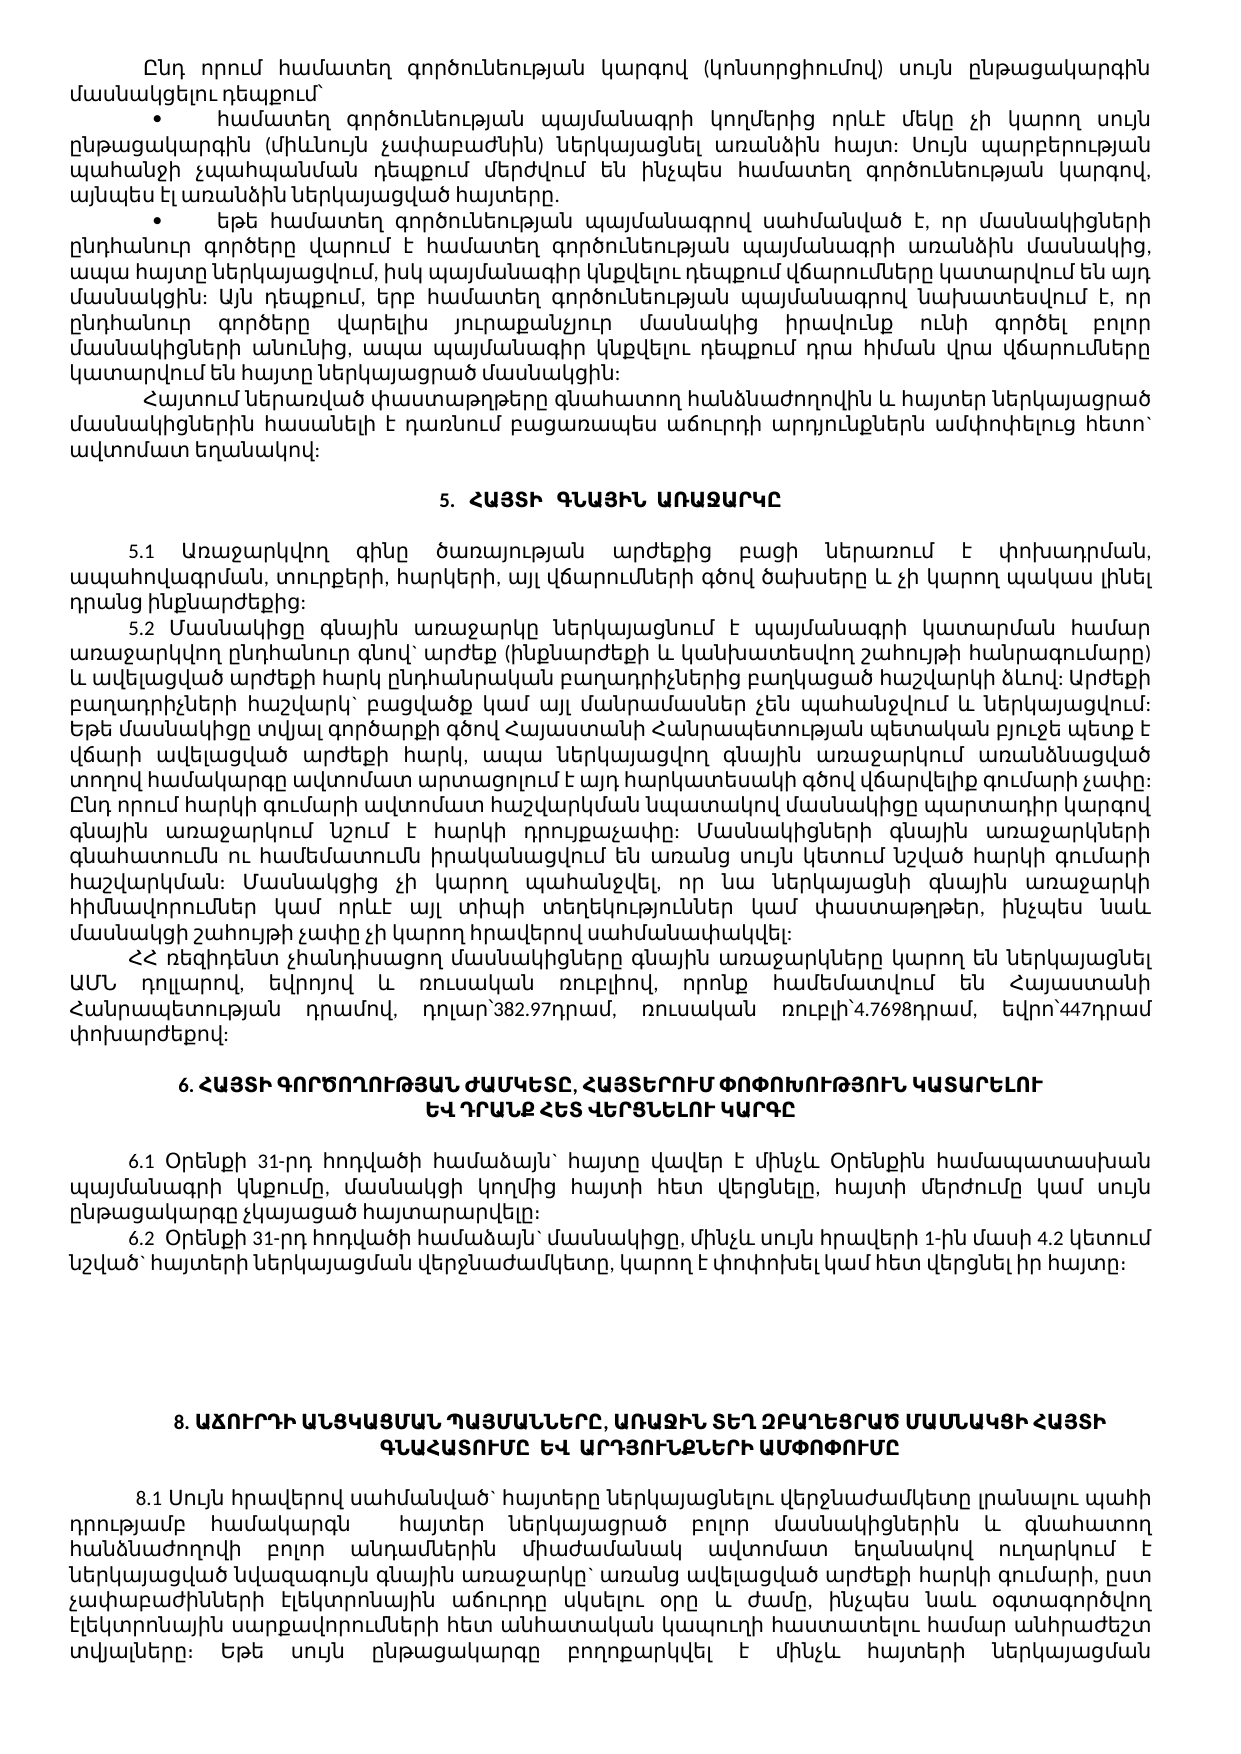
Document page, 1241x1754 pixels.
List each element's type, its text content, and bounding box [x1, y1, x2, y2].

text 6.2 Օրենքի 31-րդ հոդվածի համաձայն` մասնակիցը, մինչև սույն հրավերի 1-ին մասի 4.2 կետում նշված` հայտերի ներկայացման վերջնաժամկետը, կարող է փոփոխել կամ հետ վերցնել իր հայտը։ [69, 1225, 1152, 1276]
text ԳՆԱՀԱՏՈՒՄԸ ԵՎ ԱՐԴՅՈՒՆՔՆԵՐԻ ԱՄՓՈՓՈՒՄԸ [69, 1435, 1152, 1460]
text 5.1 Առաջարկվող գինը ծառայության արժեքից բացի ներառում է փոխադրման, ապահովագրման, տուրքերի, հարկերի, այլ վճարումների գծով ծախսերը և չի կարող պակաս լինել դրանց ինքնարժեքից: [69, 538, 1152, 615]
text 6. ՀԱՅՏԻ ԳՈՐԾՈՂՈՒԹՅԱՆ ԺԱՄԿԵՏԸ, ՀԱՅՏԵՐՈՒՄ ՓՈՓՈԽՈՒԹՅՈՒՆ ԿԱՏԱՐԵԼՈՒ [69, 1072, 1152, 1098]
text 5. ՀԱՅՏԻ ԳՆԱՅԻՆ ԱՌԱՋԱՐԿԸ [69, 488, 1152, 513]
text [69, 1486, 1152, 1663]
text ՀՀ ռեզիդենտ չհանդիսացող մասնակիցները գնային առաջարկները կարող են ներկայացնել ԱՄՆ դոլլարով, եվրոյով և ռուսական ռուբլիով, որոնք համեմատվում են Հայաստանի Հանրապետության դրամով, դոլար՝382.97դրամ, ռուսական ռուբլի՝4.7698դրամ, եվրո՝447դրամ փոխարժեքով: [69, 945, 1152, 1047]
text Հայտում ներառված փաստաթղթերը գնահատող հանձնաժողովին և հայտեր ներկայացրած մասնակիցներին հասանելի է դառնում բացառապես աճուրդի արդյունքներն ամփոփելուց հետո` ավտոմատ եղանակով: [69, 386, 1152, 462]
list եթե համատեղ գործունեության պայմանագրով սահմանված է, որ մասնակիցների ընդհանուր գործերը վարում է համատեղ գործունեության պայմանագրի առանձին մասնակից, ապա հայտը ներկայացվում, իսկ պայմանագիր կնքվելու դեպքում վճարումները կատարվում են այդ մասնակցին: Այն դեպքում, երբ համատեղ գործունեության պայմանագրով նախատեսվում է, որ ընդհանուր գործերը վարելիս յուրաքանչյուր մասնակից իրավունք ունի գործել բոլոր մասնակիցների անունից, ապա պայմանագիր կնքվելու դեպքում դրա հիման վրա վճարումները կատարվում են հայտը ներկայացրած մասնակցին: [69, 208, 1152, 386]
list համատեղ գործունեության պայմանագրի կողմերից որևէ մեկը չի կարող սույն ընթացակարգին (միևնույն չափաբաժնին) ներկայացնել առանձին հայտ: Սույն պարբերության պահանջի չպահպանման դեպքում մերժվում են ինչպես համատեղ գործունեության կարգով, այնպես էլ առանձին ներկայացված հայտերը. [69, 106, 1152, 208]
text 6.1 Օրենքի 31-րդ հոդվածի համաձայն` հայտը վավեր է մինչև Օրենքին համապատասխան պայմանագրի կնքումը, մասնակցի կողմից հայտի հետ վերցնելը, հայտի մերժումը կամ սույն ընթացակարգը չկայացած հայտարարվելը։ [69, 1148, 1152, 1225]
text Ընդ որում համատեղ գործունեության կարգով (կոնսորցիումով) սույն ընթացակարգին մասնակցելու դեպքում՝ [69, 56, 1152, 106]
text 8. ԱՃՈՒՐԴԻ ԱՆՑԿԱՑՄԱՆ ՊԱՅՄԱՆՆԵՐԸ, ԱՌԱՋԻՆ ՏԵՂ ԶԲԱՂԵՑՐԱԾ ՄԱՍՆԱԿՑԻ ՀԱՅՏԻ [69, 1409, 1152, 1435]
text ԵՎ ԴՐԱՆՔ ՀԵՏ ՎԵՐՑՆԵԼՈՒ ԿԱՐԳԸ [69, 1098, 1152, 1123]
text 5.2 Մասնակիցը գնային առաջարկը ներկայացնում է պայմանագրի կատարման համար առաջարկվող ընդհանուր գնով` արժեք (ինքնարժեքի և կանխատեսվող շահույթի հանրագումարը) և ավելացված արժեքի հարկ ընդհանրական բաղադրիչներից բաղկացած հաշվարկի ձևով: Արժեքի բաղադրիչների հաշվարկ` բացվածք կամ այլ մանրամասներ չեն պահանջվում և ներկայացվում: Եթե մասնակիցը տվյալ գործարքի գծով Հայաստանի Հանրապետության պետական բյուջե պետք է վճարի ավելացված արժեքի հարկ, ապա ներկայացվող գնային առաջարկում առանձնացված տողով համակարգը ավտոմատ արտացոլում է այդ հարկատեսակի գծով վճարվելիք գումարի չափը: Ընդ որում հարկի գումարի ավտոմատ հաշվարկման նպատակով մասնակիցը պարտադիր կարգով գնային առաջարկում նշում է հարկի դրույքաչափը: Մասնակիցների գնային առաջարկների գնահատումն ու համեմատումն իրականացվում են առանց սույն կետում նշված հարկի գումարի հաշվարկման: Մասնակցից չի կարող պահանջվել, որ նա ներկայացնի գնային առաջարկի հիմնավորումներ կամ որևէ այլ տիպի տեղեկություններ կամ փաստաթղթեր, ինչպես նաև մասնակցի շահույթի չափը չի կարող հրավերով սահմանափակվել: [69, 615, 1152, 945]
